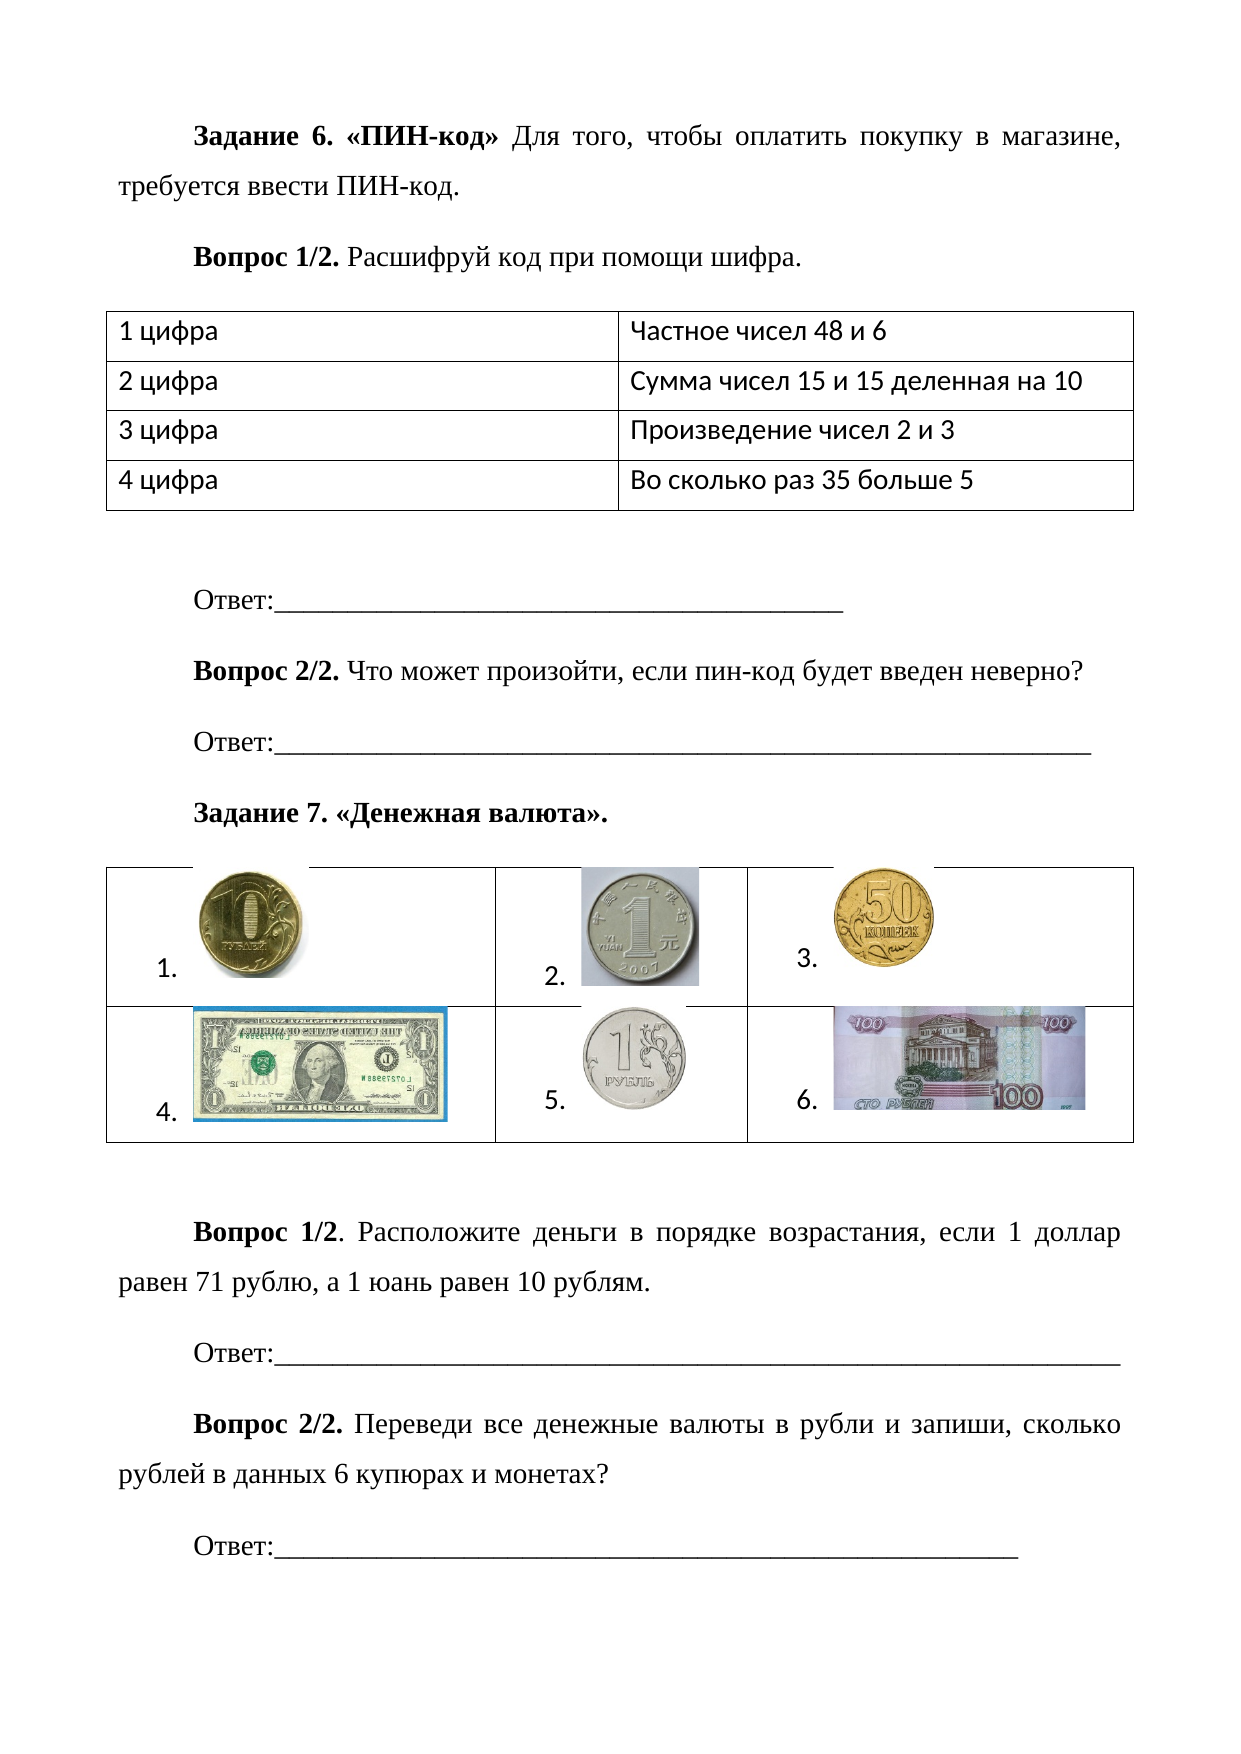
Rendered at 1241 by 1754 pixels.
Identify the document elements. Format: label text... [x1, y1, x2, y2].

text Ответ:________________________________________________________ [118, 724, 1122, 758]
table_cell 2 цифра [107, 362, 618, 410]
table_header [107, 868, 495, 1006]
picture [833, 1006, 1086, 1110]
table_header 1 цифра [107, 312, 618, 361]
table_cell Сумма чисел 15 и 15 деленная на 10 [619, 362, 1133, 410]
table_cell 3 цифра [107, 411, 618, 460]
table_header Частное чисел 48 и 6 [619, 312, 1133, 361]
table_cell Во сколько раз 35 больше 5 [619, 461, 1133, 510]
text Ответ:_______________________________________ [118, 582, 1122, 616]
table_cell [496, 1007, 747, 1142]
text Ответ:___________________________________________________ [118, 1528, 1122, 1561]
table_header [496, 868, 747, 1006]
text Вопрос 2/2. Что может произойти, если пин-код будет введен неверно? [118, 653, 1122, 687]
text Вопрос 1/2. Расшифруй код при помощи шифра. [118, 239, 1122, 273]
table_cell 4 цифра [107, 461, 618, 510]
picture [581, 1006, 686, 1110]
picture [193, 1006, 448, 1122]
text Задание 6. «ПИН-код» Для того, чтобы оплатить покупку в магазине, требуется ввести ПИН-код. [118, 118, 1122, 202]
table_cell [748, 1007, 1133, 1142]
table_header [748, 868, 1133, 1006]
text Задание 7. «Денежная валюта». [118, 796, 1122, 829]
picture [193, 867, 309, 978]
text Вопрос 1/2. Расположите деньги в порядке возрастания, если 1 доллар равен 71 рублю, а 1 юань равен 10 рублям. [118, 1214, 1122, 1298]
picture [581, 867, 700, 986]
text Ответ:__________________________________________________________ [118, 1335, 1122, 1369]
text Вопрос 2/2. Переведи все денежные валюты в рубли и запиши, сколько рублей в данных 6 купюрах и монетах? [118, 1406, 1122, 1490]
table_cell Произведение чисел 2 и 3 [619, 411, 1133, 460]
picture [833, 867, 934, 968]
table_cell [107, 1007, 495, 1142]
